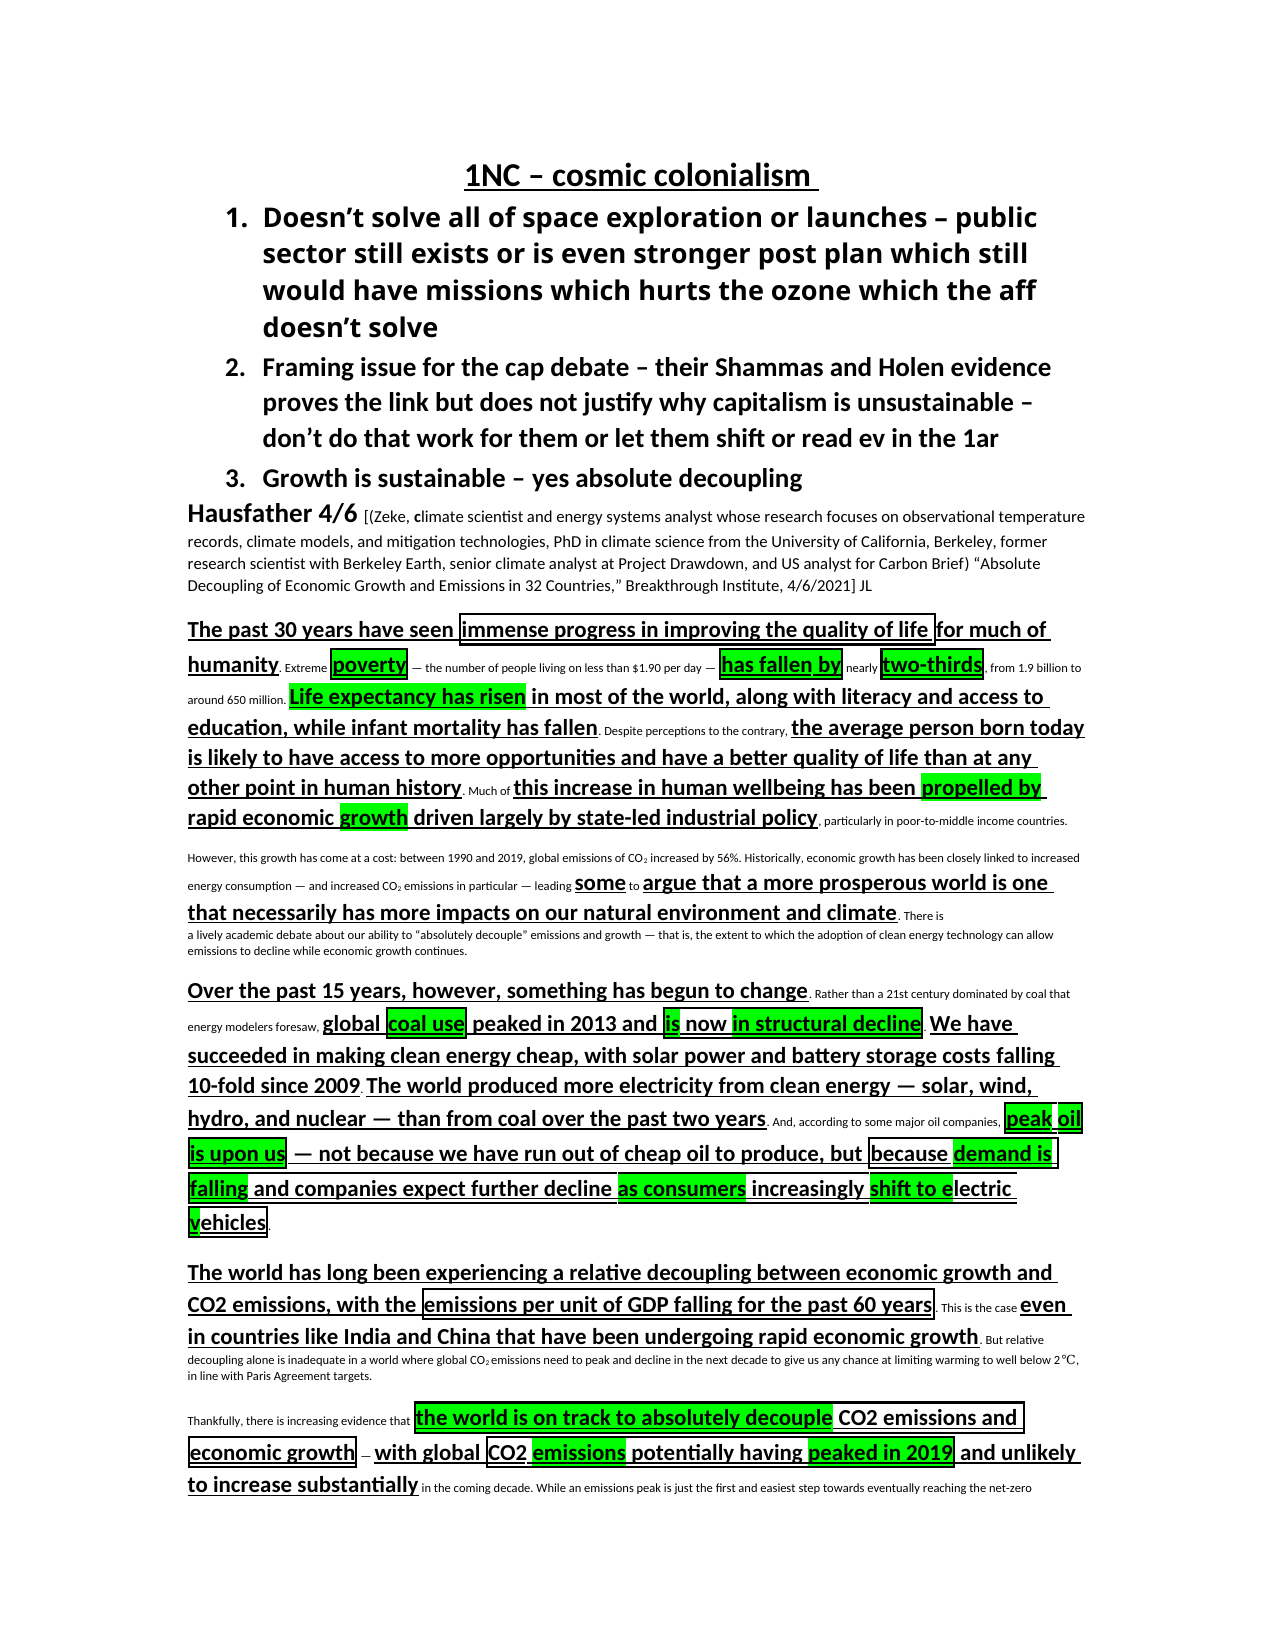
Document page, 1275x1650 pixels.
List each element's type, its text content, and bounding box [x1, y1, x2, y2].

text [187, 1401, 1087, 1498]
subtitle Growth is sustainable – yes absolute decoupling [225, 461, 1087, 494]
text However, this growth has come at a cost: between 1990 and 2019, global emissions of CO2 increased by 56%. Historically, economic growth has been closely linked to increased energy consumption — and increased CO2 emissions in particular — leading some to argue that a more prosperous world is one that necessarily has more impacts on our natural environment and climate. There is a lively academic debate about our ability to “absolutely decouple” emissions and growth — that is, the extent to which the adoption of clean energy technology can allow emissions to decline while economic growth continues. [187, 850, 1087, 959]
text Hausfather 4/6 [(Zeke, climate scientist and energy systems analyst whose research focuses on observational temperature records, climate models, and mitigation technologies, PhD in climate science from the University of California, Berkeley, former research scientist with Berkeley Earth, senior climate analyst at Project Drawdown, and US analyst for Carbon Brief) “Absolute Decoupling of Economic Growth and Emissions in 32 Countries,” Breakthrough Institute, 4/6/2021] JL [187, 496, 1087, 595]
subtitle Framing issue for the cap debate – their Shammas and Holen evidence proves the link but does not justify why capitalism is unsustainable – don’t do that work for them or let them shift or read ev in the 1ar [225, 350, 1087, 454]
text The past 30 years have seen immense progress in improving the quality of life for much of humanity. Extreme poverty — the number of people living on less than $1.90 per day — has fallen by nearly two-thirds, from 1.9 billion to around 650 million. Life expectancy has risen in most of the world, along with literacy and access to education, while infant mortality has fallen. Despite perceptions to the contrary, the average person born today is likely to have access to more opportunities and have a better quality of life than at any other point in human history. Much of this increase in human wellbeing has been propelled by rapid economic growth driven largely by state-led industrial policy, particularly in poor-to-middle income countries. [187, 613, 1087, 831]
list Doesn’t solve all of space exploration or launches – public sector still exists or is even stronger post plan which still would have missions which hurts the ozone which the aff doesn’t solve [225, 198, 1087, 346]
subtitle 1NC – cosmic colonialism [187, 154, 1087, 195]
text Over the past 15 years, however, something has begun to change. Rather than a 21st century dominated by coal that energy modelers foresaw, global coal use peaked in 2013 and is now in structural decline. We have succeeded in making clean energy cheap, with solar power and battery storage costs falling 10-fold since 2009. The world produced more electricity from clean energy — solar, wind, hydro, and nuclear — than from coal over the past two years. And, according to some major oil companies, peak oil is upon us — not because we have run out of cheap oil to produce, but because demand is falling and companies expect further decline as consumers increasingly shift to electric vehicles. [187, 977, 1087, 1238]
text The world has long been experiencing a relative decoupling between economic growth and CO2 emissions, with the emissions per unit of GDP falling for the past 60 years. This is the case even in countries like India and China that have been undergoing rapid economic growth. But relative decoupling alone is inadequate in a world where global CO2 emissions need to peak and decline in the next decade to give us any chance at limiting warming to well below 2℃, in line with Paris Agreement targets. [187, 1258, 1087, 1384]
